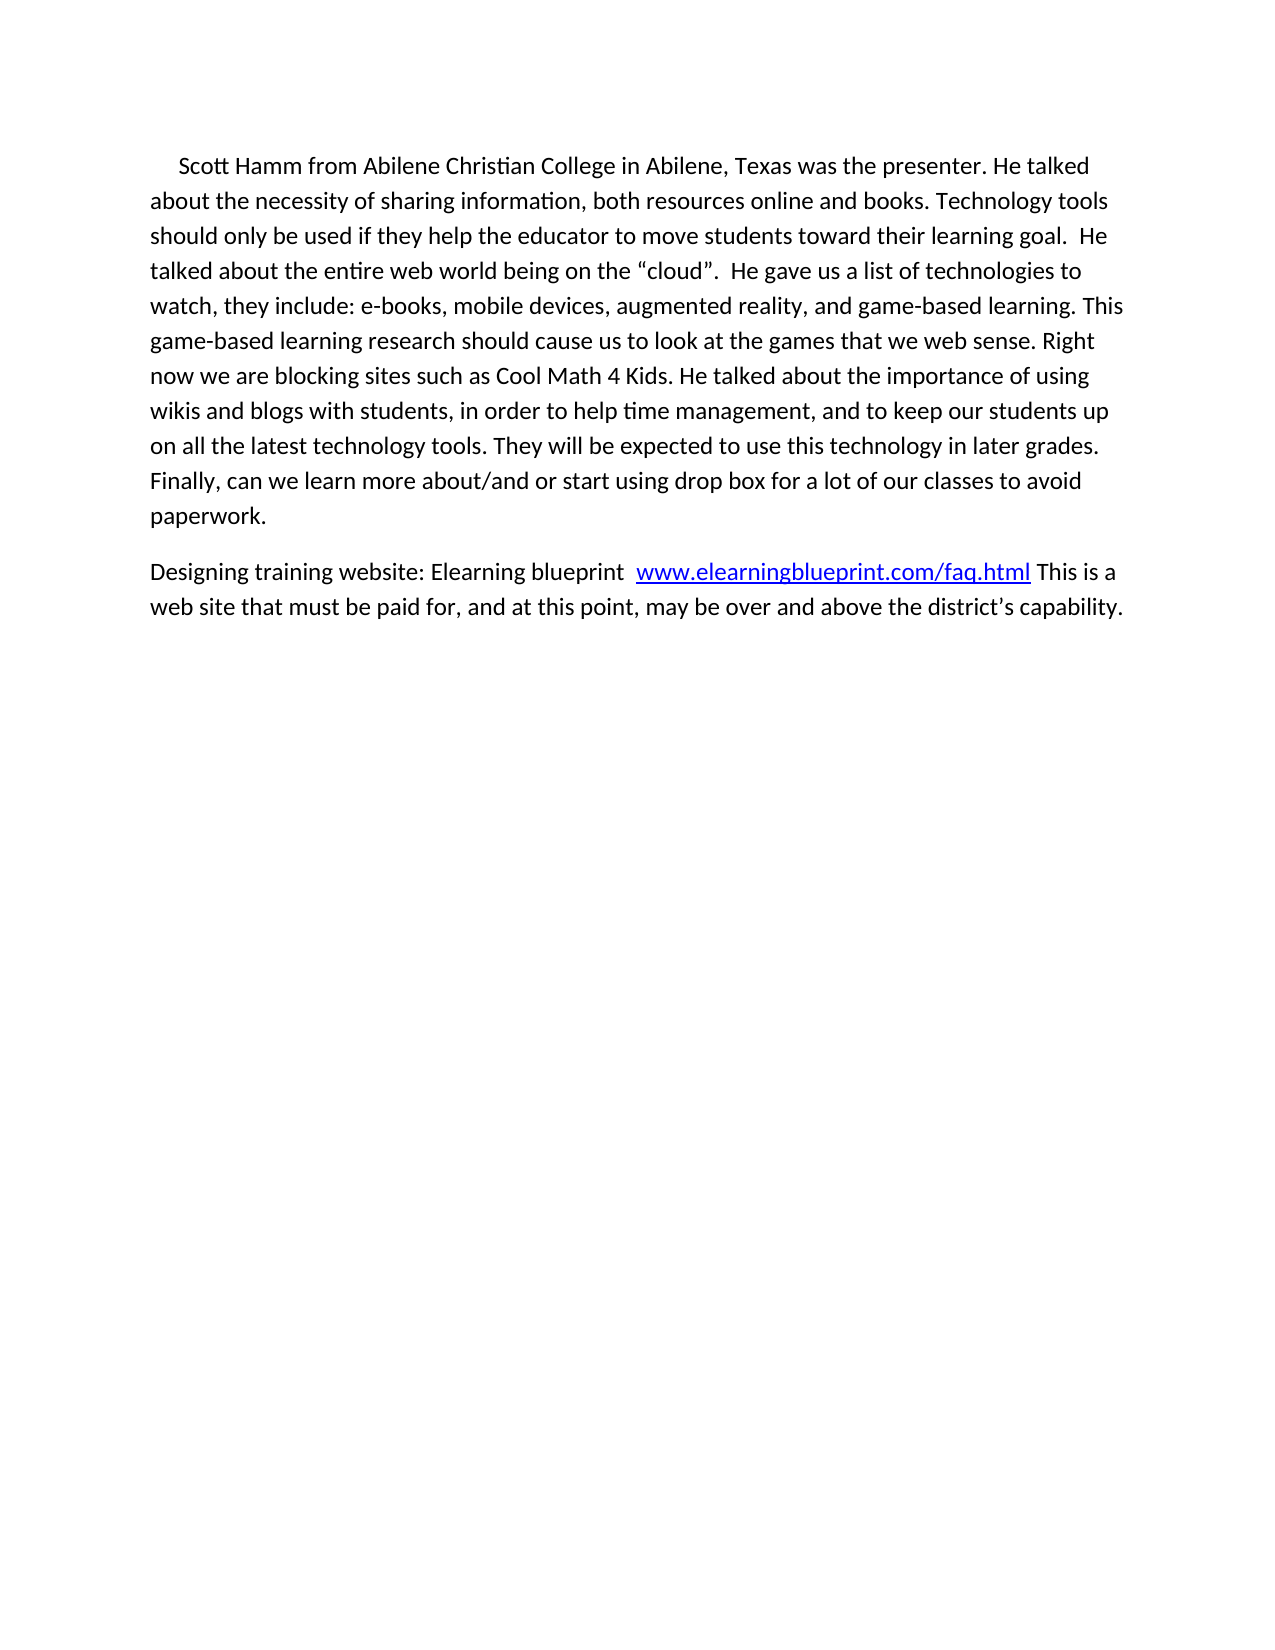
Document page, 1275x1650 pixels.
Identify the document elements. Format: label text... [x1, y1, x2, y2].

text Designing training website: Elearning blueprint www.elearningblueprint.com/faq.html This is a web site that must be paid for, and at this point, may be over and above the district’s capability. [150, 556, 1125, 621]
text Scott Hamm from Abilene Christian College in Abilene, Texas was the presenter. He talked about the necessity of sharing information, both resources online and books. Technology tools should only be used if they help the educator to move students toward their learning goal. He talked about the entire web world being on the “cloud”. He gave us a list of technologies to watch, they include: e-books, mobile devices, augmented reality, and game-based learning. This game-based learning research should cause us to look at the games that we web sense. Right now we are blocking sites such as Cool Math 4 Kids. He talked about the importance of using wikis and blogs with students, in order to help time management, and to keep our students up on all the latest technology tools. They will be expected to use this technology in later grades. Finally, can we learn more about/and or start using drop box for a lot of our classes to avoid paperwork. [150, 150, 1125, 531]
